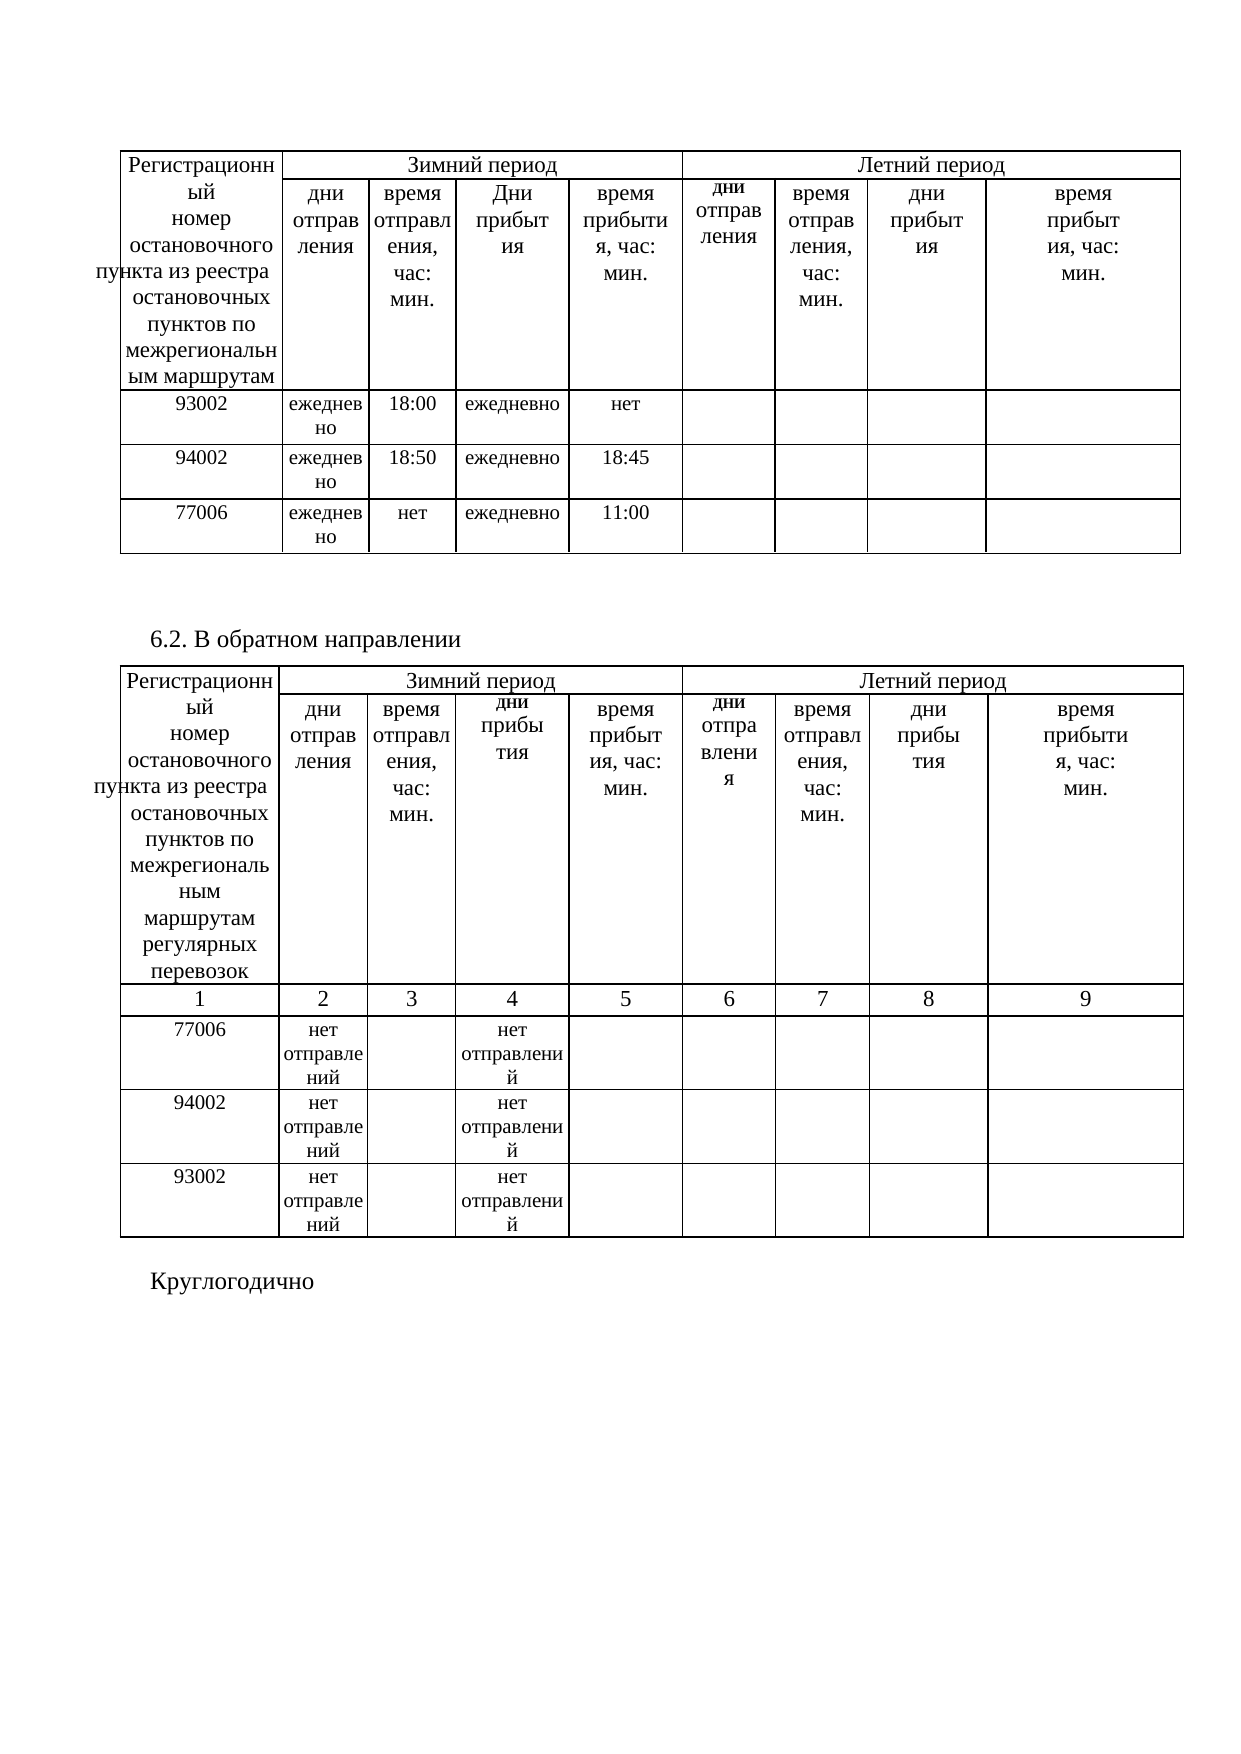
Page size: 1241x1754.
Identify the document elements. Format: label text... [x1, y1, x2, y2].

table_cell 94002 [121, 445, 282, 498]
table_cell ежедневно [457, 445, 568, 498]
table_cell [868, 500, 985, 552]
table_cell [368, 1017, 455, 1089]
table_cell [683, 391, 774, 444]
text 6.2. В обратном направлении [150, 624, 1090, 653]
table_cell 18:00 [370, 391, 455, 444]
table_cell [570, 1164, 682, 1236]
table_cell [989, 1017, 1183, 1089]
table_cell время отправл ения, час: мин. [776, 695, 869, 983]
table_cell [870, 1090, 987, 1162]
table_cell 11:00 [570, 500, 682, 552]
table_cell Дни прибыт ия [457, 180, 568, 389]
table_cell [683, 445, 774, 498]
table_cell ДНИ отправ ления [683, 180, 774, 389]
table_cell [776, 391, 867, 444]
table_cell время прибыт ия, час: мин. [987, 180, 1180, 389]
table_cell 77006 [121, 1017, 278, 1089]
table_cell [868, 391, 985, 444]
table_cell [868, 445, 985, 498]
table_cell нет отправлений [280, 1164, 367, 1236]
table_cell нет [370, 500, 455, 552]
table_cell [776, 1164, 869, 1236]
table_cell [683, 500, 774, 552]
text Круглогодично [150, 1266, 1090, 1295]
table_cell 77006 [121, 500, 282, 552]
table_cell [570, 1017, 682, 1089]
table_cell [683, 1164, 775, 1236]
table_cell ежедневно [283, 445, 368, 498]
table_header Зимний период [280, 667, 682, 693]
table_cell 1 [121, 985, 278, 1015]
table_cell время прибыти я, час: мин. [989, 695, 1183, 983]
table_header Летний период [683, 152, 1180, 178]
table_cell дни прибыт ия [868, 180, 985, 389]
table_header Регистрационный номер остановочного пункта из реестра остановочных пунктов по межрегиональным маршрутам регулярных перевозок [121, 667, 278, 983]
table_cell 8 [870, 985, 987, 1015]
table_cell ежедневно [457, 391, 568, 444]
table_cell 18:45 [570, 445, 682, 498]
table_cell 7 [776, 985, 869, 1015]
table_cell ДНИ прибы тия [456, 695, 568, 983]
table_cell [989, 1090, 1183, 1162]
table_cell нет отправлений [280, 1090, 367, 1162]
table_cell 6 [683, 985, 775, 1015]
table_cell ежедневно [283, 391, 368, 444]
table_cell 3 [368, 985, 455, 1015]
table_cell 18:50 [370, 445, 455, 498]
table_cell [987, 391, 1180, 444]
table_cell [683, 1017, 775, 1089]
table_cell [683, 1090, 775, 1162]
table_cell [870, 1017, 987, 1089]
table_cell [776, 445, 867, 498]
table_cell [987, 445, 1180, 498]
table_cell [870, 1164, 987, 1236]
table_cell ежедневно [457, 500, 568, 552]
table_cell дни отправ ления [283, 180, 368, 389]
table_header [121, 152, 282, 389]
table_cell 93002 [121, 1164, 278, 1236]
table_cell 4 [456, 985, 568, 1015]
table_cell 2 [280, 985, 367, 1015]
table_header Летний период [683, 667, 1183, 693]
table_cell [570, 1090, 682, 1162]
table_cell нет отправлений [280, 1017, 367, 1089]
table_cell время отправл ения, час: мин. [368, 695, 455, 983]
table_cell [987, 500, 1180, 552]
table_cell нет отправлений [456, 1164, 568, 1236]
table_cell время отправ ления, час: мин. [776, 180, 867, 389]
table_cell [989, 1164, 1183, 1236]
table_cell 9 [989, 985, 1183, 1015]
table_cell [776, 1017, 869, 1089]
table_cell [776, 1090, 869, 1162]
table_header Зимний период [283, 152, 682, 178]
table_cell ежедневно [283, 500, 368, 552]
table_cell время прибыти я, час: мин. [570, 180, 682, 389]
table_cell 94002 [121, 1090, 278, 1162]
table_cell нет [570, 391, 682, 444]
table_cell 5 [570, 985, 682, 1015]
table_cell ДНИ отпра влени я [683, 695, 775, 983]
table_cell [368, 1164, 455, 1236]
table_cell 93002 [121, 391, 282, 444]
table_cell нет отправлений [456, 1090, 568, 1162]
table_cell [776, 500, 867, 552]
table_cell [368, 1090, 455, 1162]
table_cell время прибыт ия, час: мин. [570, 695, 682, 983]
table_cell время отправл ения, час: мин. [370, 180, 455, 389]
table_cell дни прибы тия [870, 695, 987, 983]
table_cell дни отправ ления [280, 695, 367, 983]
table_cell нет отправлений [456, 1017, 568, 1089]
